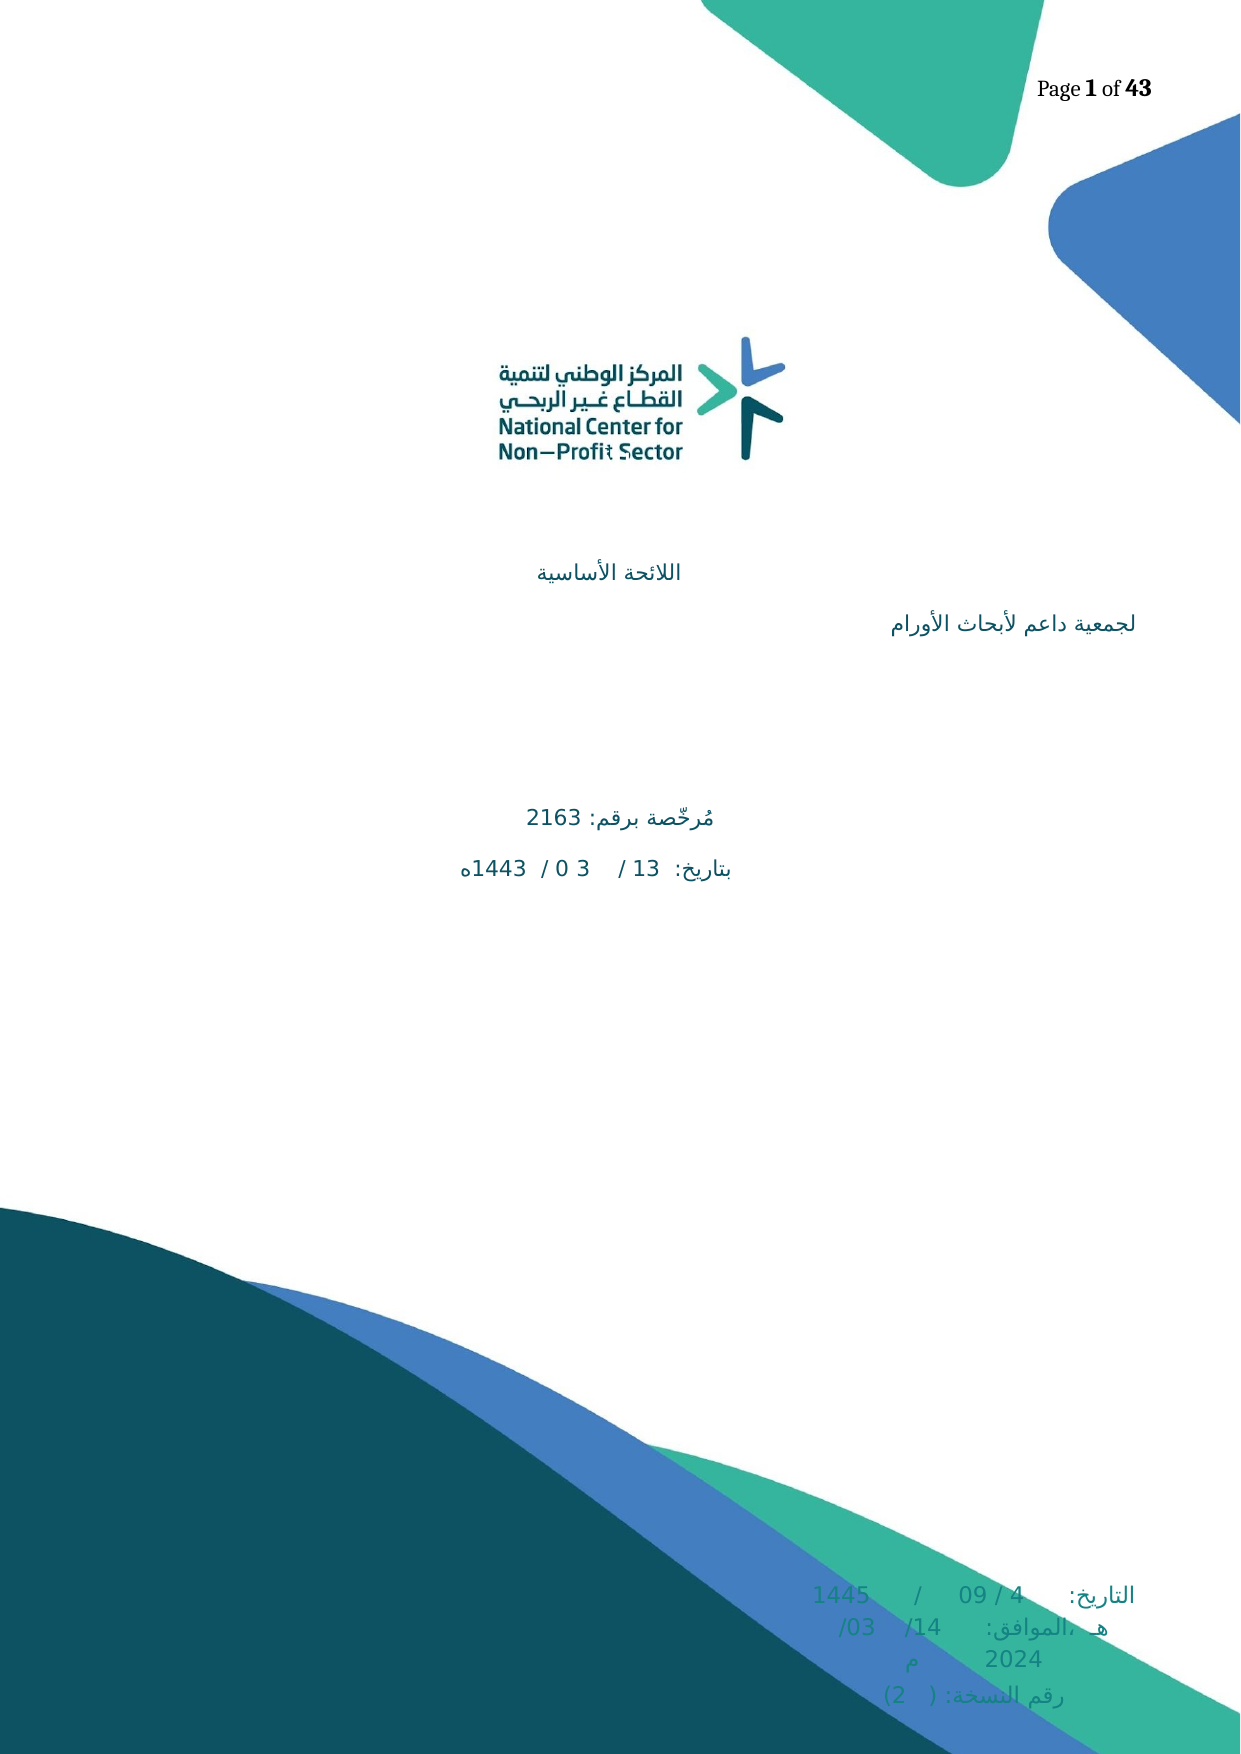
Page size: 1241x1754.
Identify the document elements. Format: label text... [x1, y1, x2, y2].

picture [0, 0, 1241, 1754]
title اللائحة الأساسية [89, 447, 1152, 486]
